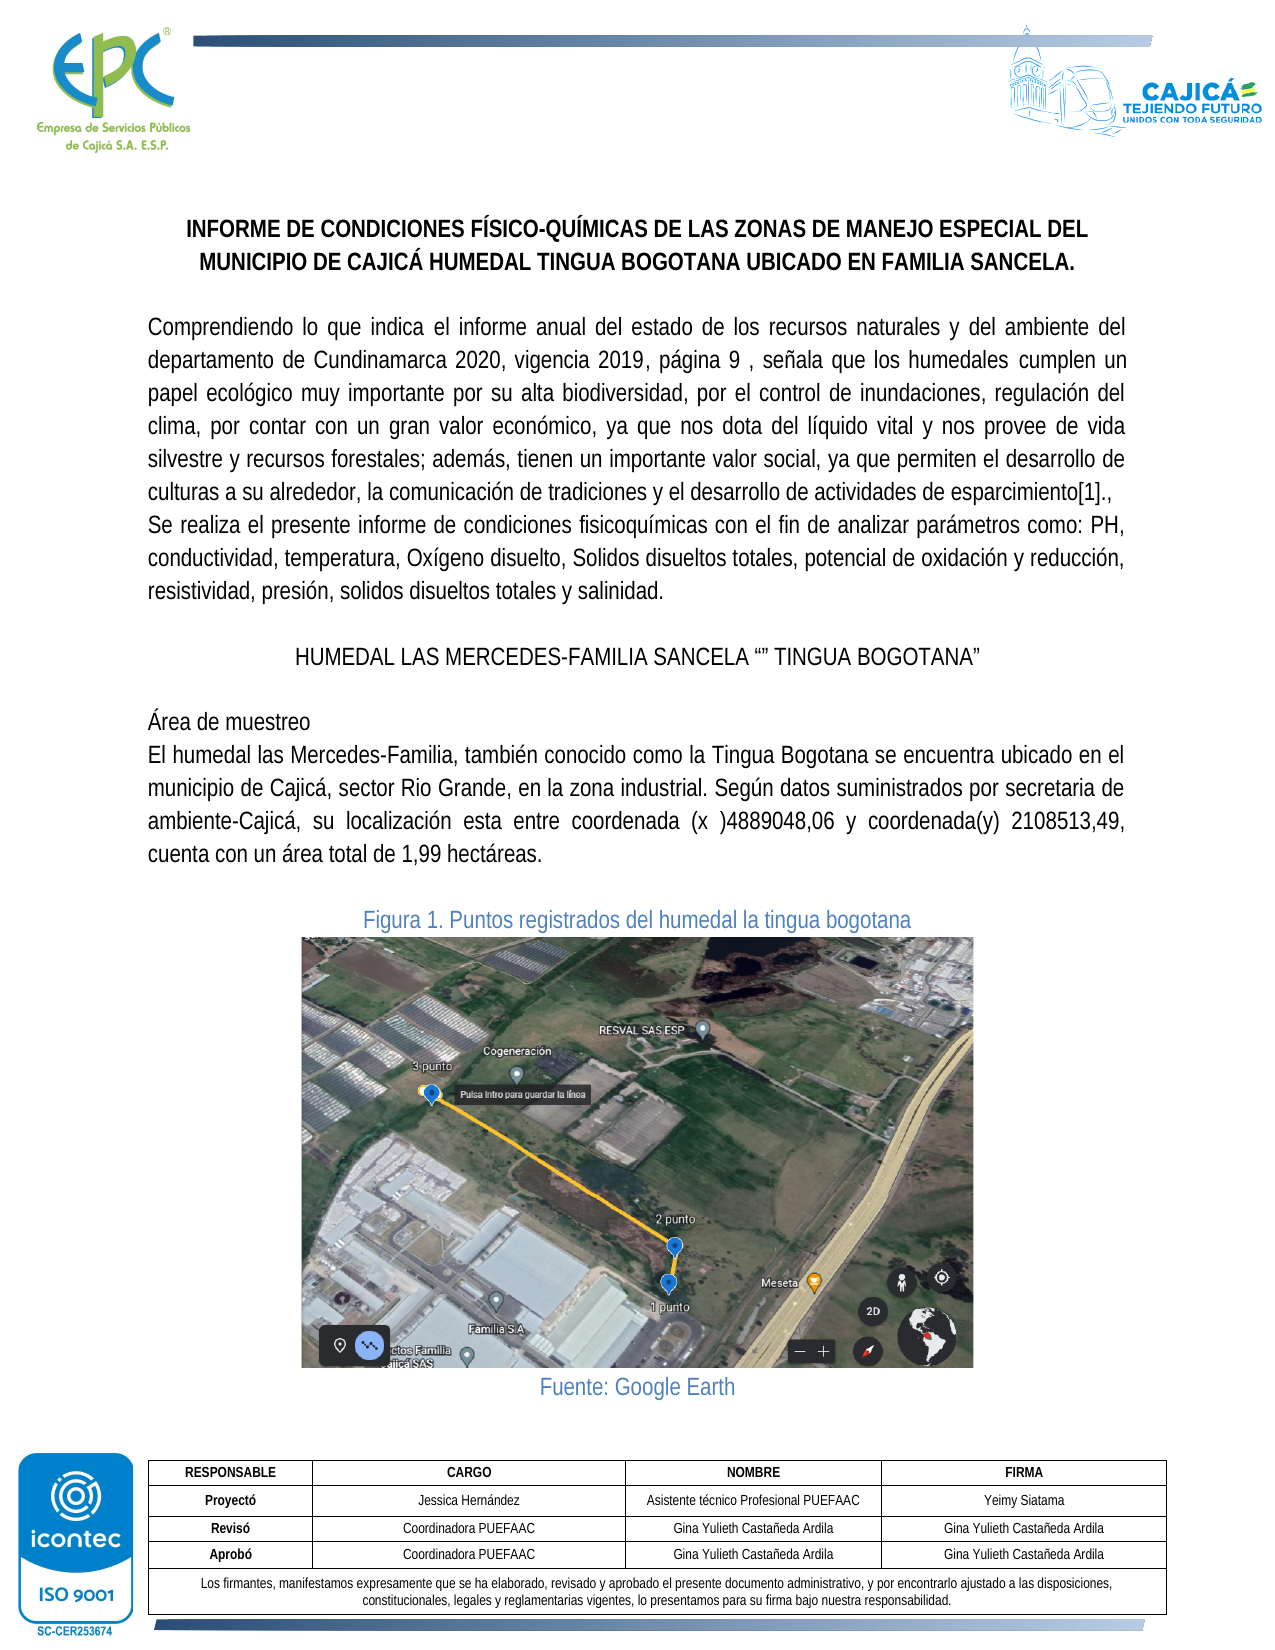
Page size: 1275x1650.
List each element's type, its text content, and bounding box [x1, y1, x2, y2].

text Fuente: Google Earth [148, 1372, 1127, 1401]
picture [1005, 25, 1263, 138]
text El humedal las Mercedes-Familia, también conocido como la Tingua Bogotana se encuentra ubicado en el municipio de Cajicá, sector Rio Grande, en la zona industrial. Según datos suministrados por secretaria de ambiente-Cajicá, su localización esta entre coordenada (x )4889048,06 y coordenada(y) 2108513,49, cuenta con un área total de 1,99 hectáreas. [148, 740, 1127, 868]
text Área de muestreo [148, 707, 1127, 736]
text HUMEDAL LAS MERCEDES-FAMILIA SANCELA “” TINGUA BOGOTANA” [148, 641, 1127, 670]
text Figura 1. Puntos registrados del humedal la tingua bogotana [148, 905, 1127, 933]
picture [33, 25, 194, 156]
text INFORME DE CONDICIONES FÍSICO-QUÍMICAS DE LAS ZONAS DE MANEJO ESPECIAL DEL MUNICIPIO DE CAJICÁ HUMEDAL TINGUA BOGOTANA UBICADO EN FAMILIA SANCELA. [148, 213, 1127, 275]
picture [301, 937, 974, 1368]
text Se realiza el presente informe de condiciones fisicoquímicas con el fin de analizar parámetros como: PH, conductividad, temperatura, Oxígeno disuelto, Solidos disueltos totales, potencial de oxidación y reducción, resistividad, presión, solidos disueltos totales y salinidad. [148, 510, 1127, 604]
picture [18, 1453, 134, 1637]
text Comprendiendo lo que indica el informe anual del estado de los recursos naturales y del ambiente del departamento de Cundinamarca 2020, vigencia 2019, página 9 , señala que los humedales cumplen un papel ecológico muy importante por su alta biodiversidad, por el control de inundaciones, regulación del clima, por contar con un gran valor económico, ya que nos dota del líquido vital y nos provee de vida silvestre y recursos forestales; además, tienen un importante valor social, ya que permiten el desarrollo de culturas a su alrededor, la comunicación de tradiciones y el desarrollo de actividades de esparcimiento[1]., [148, 312, 1127, 506]
